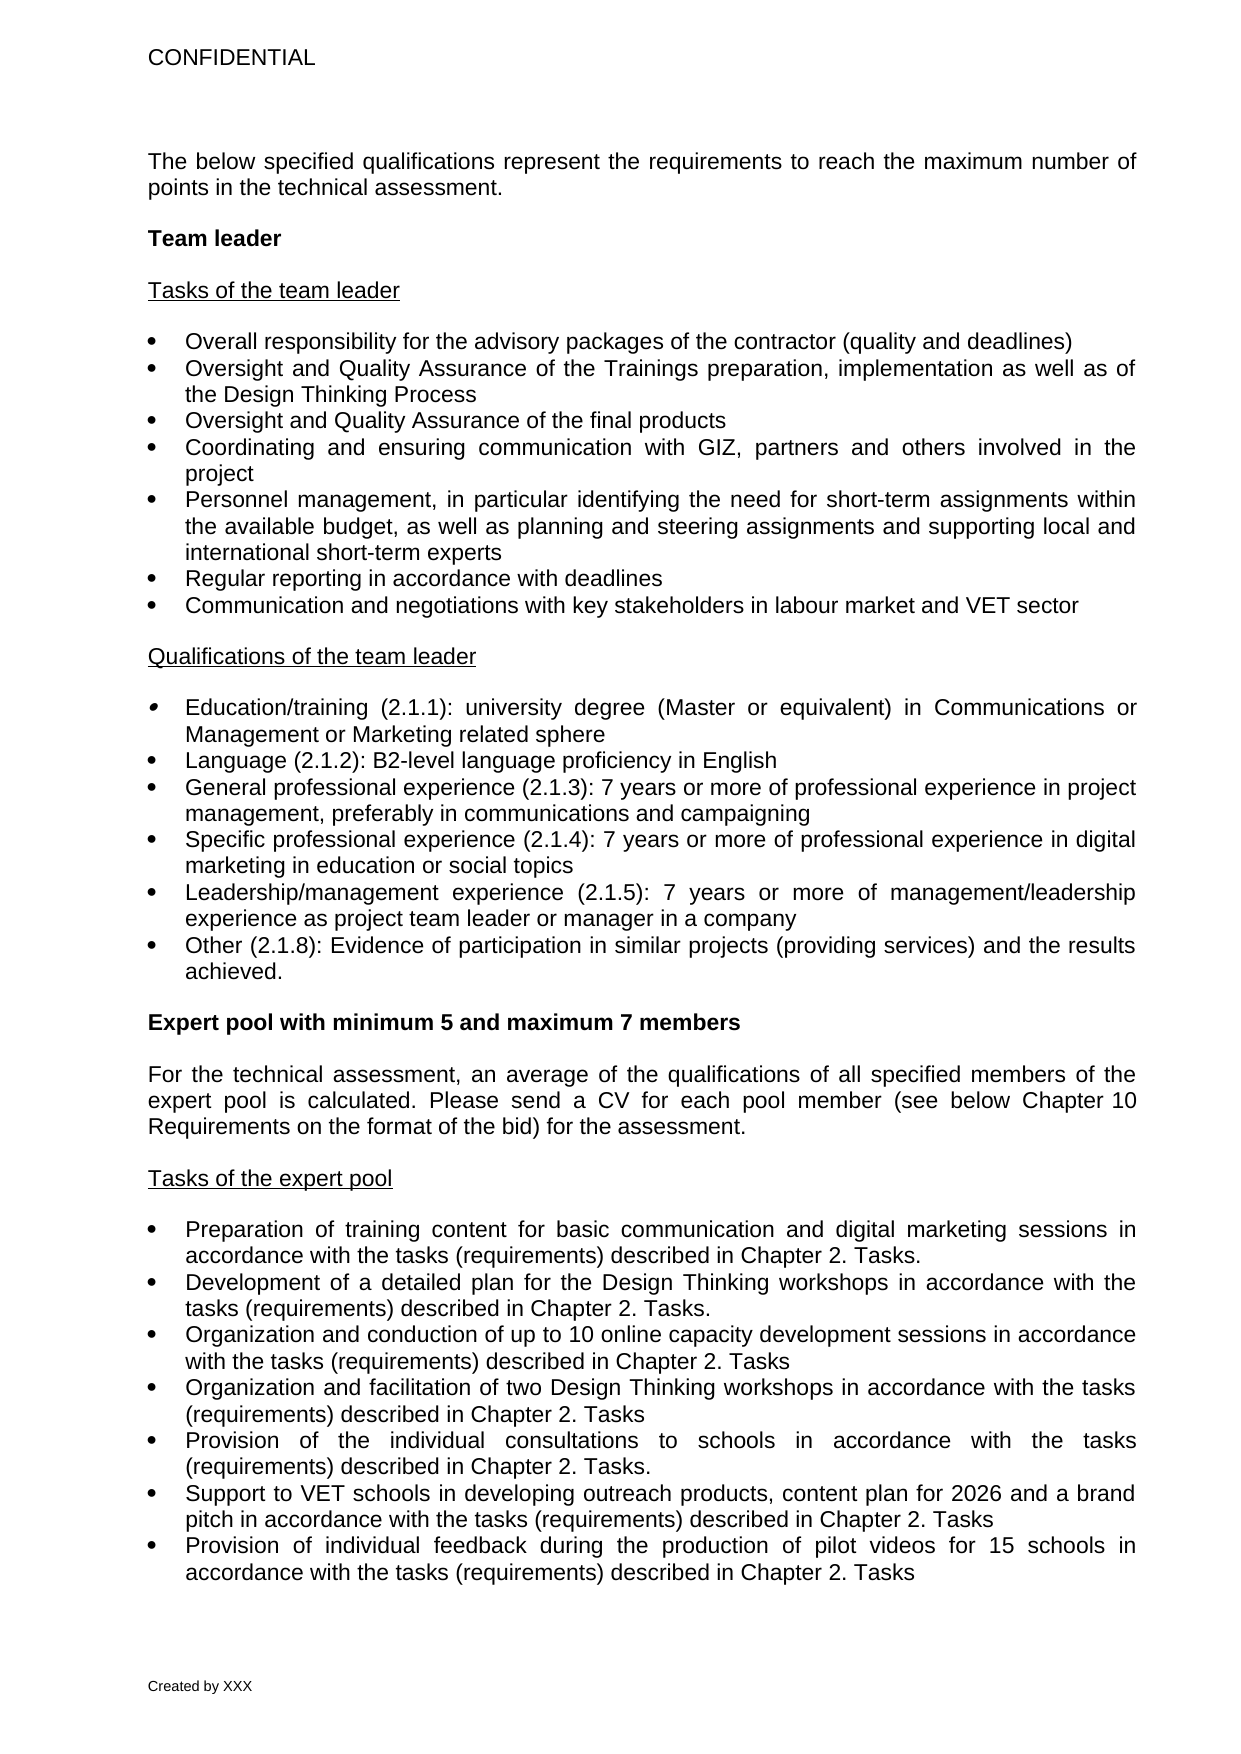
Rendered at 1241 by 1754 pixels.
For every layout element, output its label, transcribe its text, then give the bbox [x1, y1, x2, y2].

subtitle Team leader [148, 225, 1137, 252]
text For the technical assessment, an average of the qualifications of all specified members of the expert pool is calculated. Please send a CV for each pool member (see below Chapter 10 Requirements on the format of the bid) for the assessment. [148, 1061, 1137, 1140]
list Support to VET schools in developing outreach products, content plan for 2026 and a brand pitch in accordance with the tasks (requirements) described in Chapter 2. Tasks [148, 1479, 1137, 1532]
list Communication and negotiations with key stakeholders in labour market and VET sector [148, 592, 1137, 618]
list Language (2.1.2): -level language proficiency in English [148, 747, 1137, 773]
list Coordinating and ensuring communication with GIZ, partners and others involved in the project [148, 433, 1137, 486]
list Preparation of training content for basic communication and digital marketing sessions in accordance with the tasks (requirements) described in Chapter 2. Tasks. [148, 1216, 1137, 1269]
list Oversight and Quality Assurance of the final products [148, 407, 1137, 433]
list Other (2.1.8): Evidence of participation in similar projects (providing services) and the results achieved. [148, 932, 1137, 984]
list Regular reporting in accordance with deadlines [148, 565, 1137, 592]
list Overall responsibility for the advisory packages of the contractor (quality and deadlines) [148, 328, 1137, 354]
list Oversight and Quality Assurance of the Trainings preparation, implementation as well as of the Design Thinking Process [148, 354, 1137, 407]
list General professional experience (2.1.3): 7 years or more of professional experience in project management, preferably in communications and campaigning [148, 773, 1137, 826]
text Qualifications of the team leader [148, 643, 1137, 669]
text Tasks of the team leader [148, 277, 1137, 303]
list Organization and conduction of up to 10 online capacity development sessions in accordance with the tasks (requirements) described in Chapter 2. Tasks [148, 1321, 1137, 1374]
list Organization and facilitation of two Design Thinking workshops in accordance with the tasks (requirements) described in Chapter 2. Tasks [148, 1374, 1137, 1427]
text Tasks of the expert pool [148, 1165, 1137, 1191]
list Development of a detailed plan for the Design Thinking workshops in accordance with the tasks (requirements) described in Chapter 2. Tasks. [148, 1269, 1137, 1321]
list Leadership/management experience (2.1.5): 7 years or more of management/leadership experience as project team leader or manager in a company [148, 879, 1137, 932]
list Personnel management, in particular identifying the need for short-term assignments within the available budget, as well as planning and steering assignments and supporting local and international short-term experts [148, 486, 1137, 565]
text The below specified qualifications represent the requirements to reach the maximum number of points in the technical assessment. [148, 148, 1137, 200]
list Provision of the individual consultations to schools in accordance with the tasks (requirements) described in Chapter 2. Tasks. [148, 1427, 1137, 1479]
subtitle Expert pool with minimum 5 and maximum 7 members [148, 1009, 1137, 1036]
list Education/training (2.1.1): university degree (Master or equivalent) in Сommunications or Management or Marketing related sphere [148, 694, 1137, 747]
list Provision of individual feedback during the production of pilot videos for 15 schools in accordance with the tasks (requirements) described in Chapter 2. Tasks [148, 1532, 1137, 1585]
list Specific professional experience (2.1.4): 7 years or more of professional experience in digital marketing in education or social topics [148, 826, 1137, 879]
